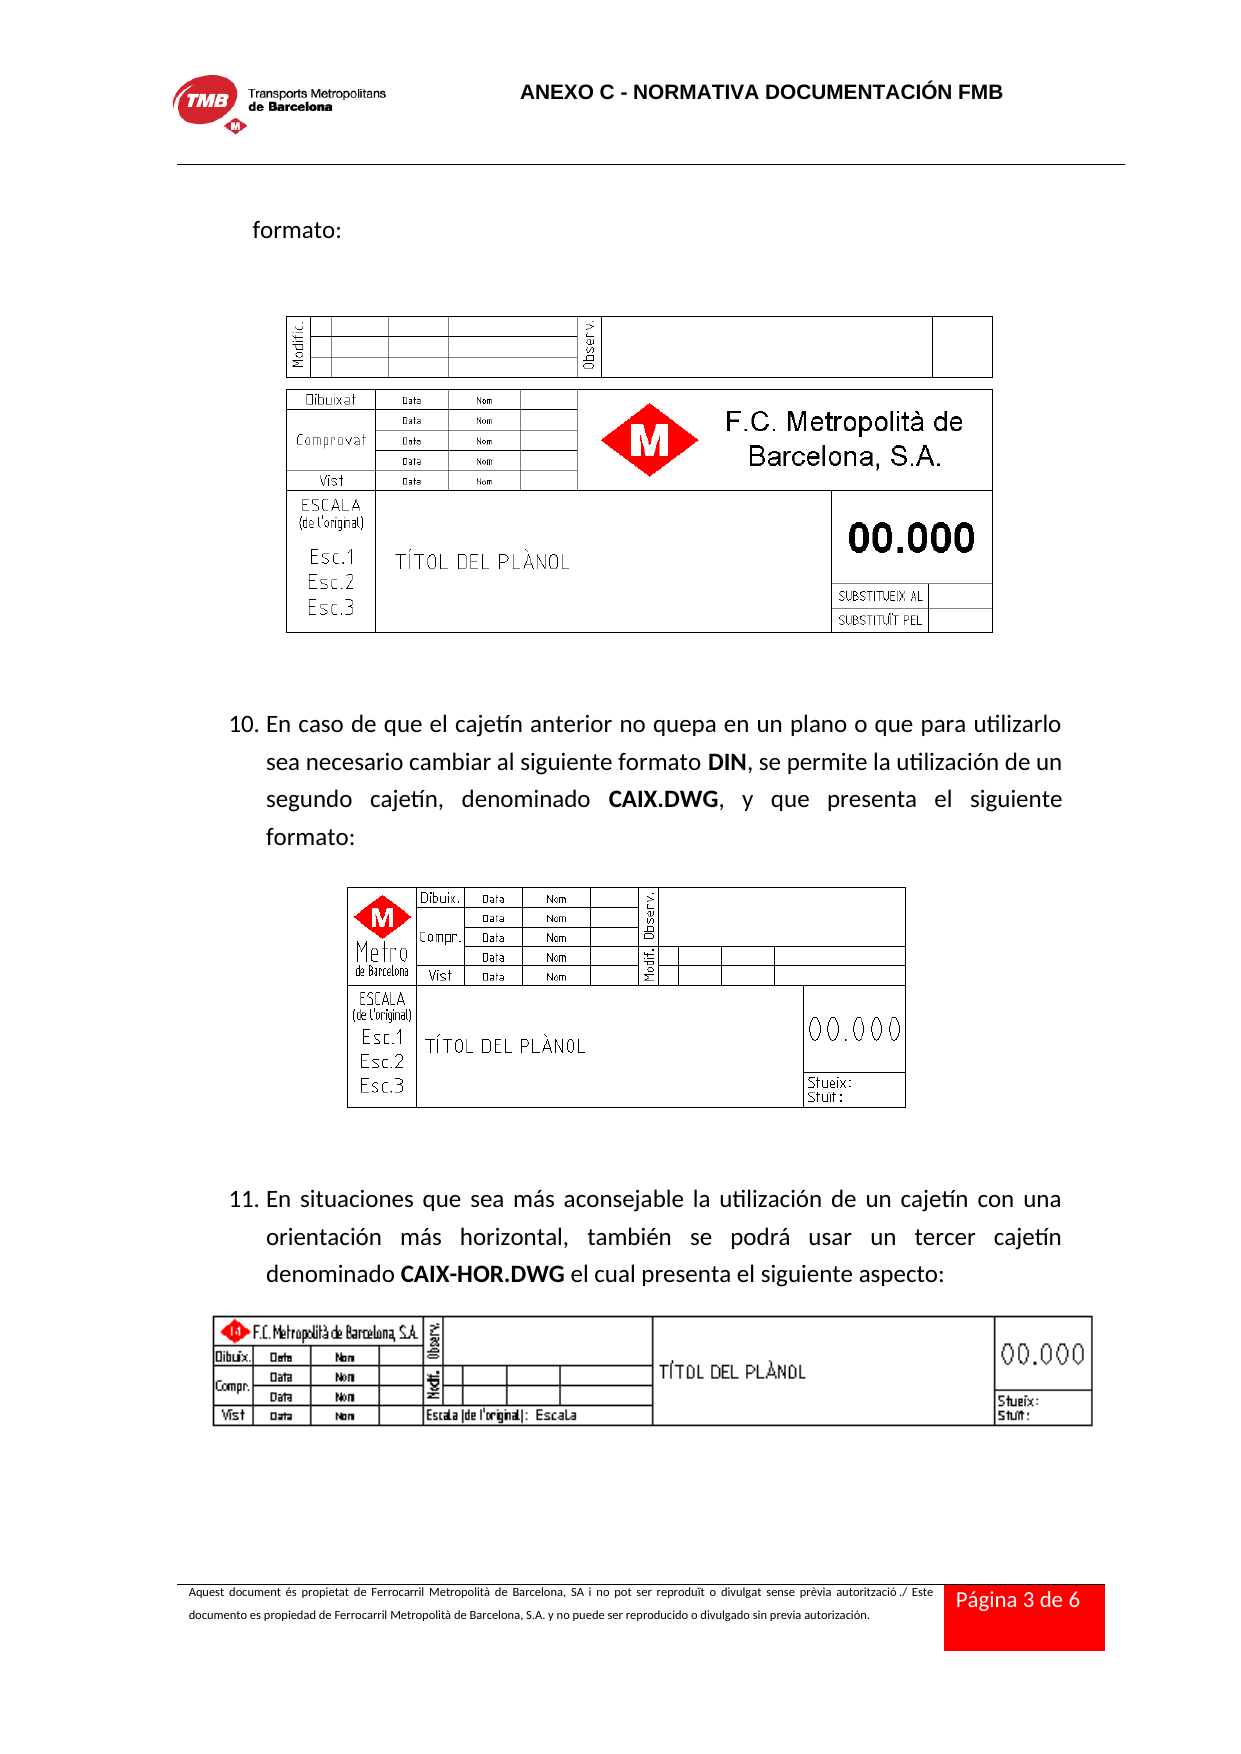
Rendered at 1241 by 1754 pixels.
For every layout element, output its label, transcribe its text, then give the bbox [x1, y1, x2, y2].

picture [285, 315, 994, 634]
picture [172, 73, 387, 135]
list En caso de que el cajetín anterior no quepa en un plano o que para utilizarlo sea necesario cambiar al siguiente formato DIN, se permite la utilización de un segundo cajetín, denominado CAIX.DWG, y que presenta el siguiente formato: [228, 701, 1063, 851]
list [207, 208, 1063, 245]
list En situaciones que sea más aconsejable la utilización de un cajetín con una orientación más horizontal, también se podrá usar un tercer cajetín denominado CAIX-HOR.DWG el cual presenta el siguiente aspecto: [228, 1176, 1063, 1289]
picture [210, 1313, 1096, 1431]
picture [345, 885, 907, 1109]
